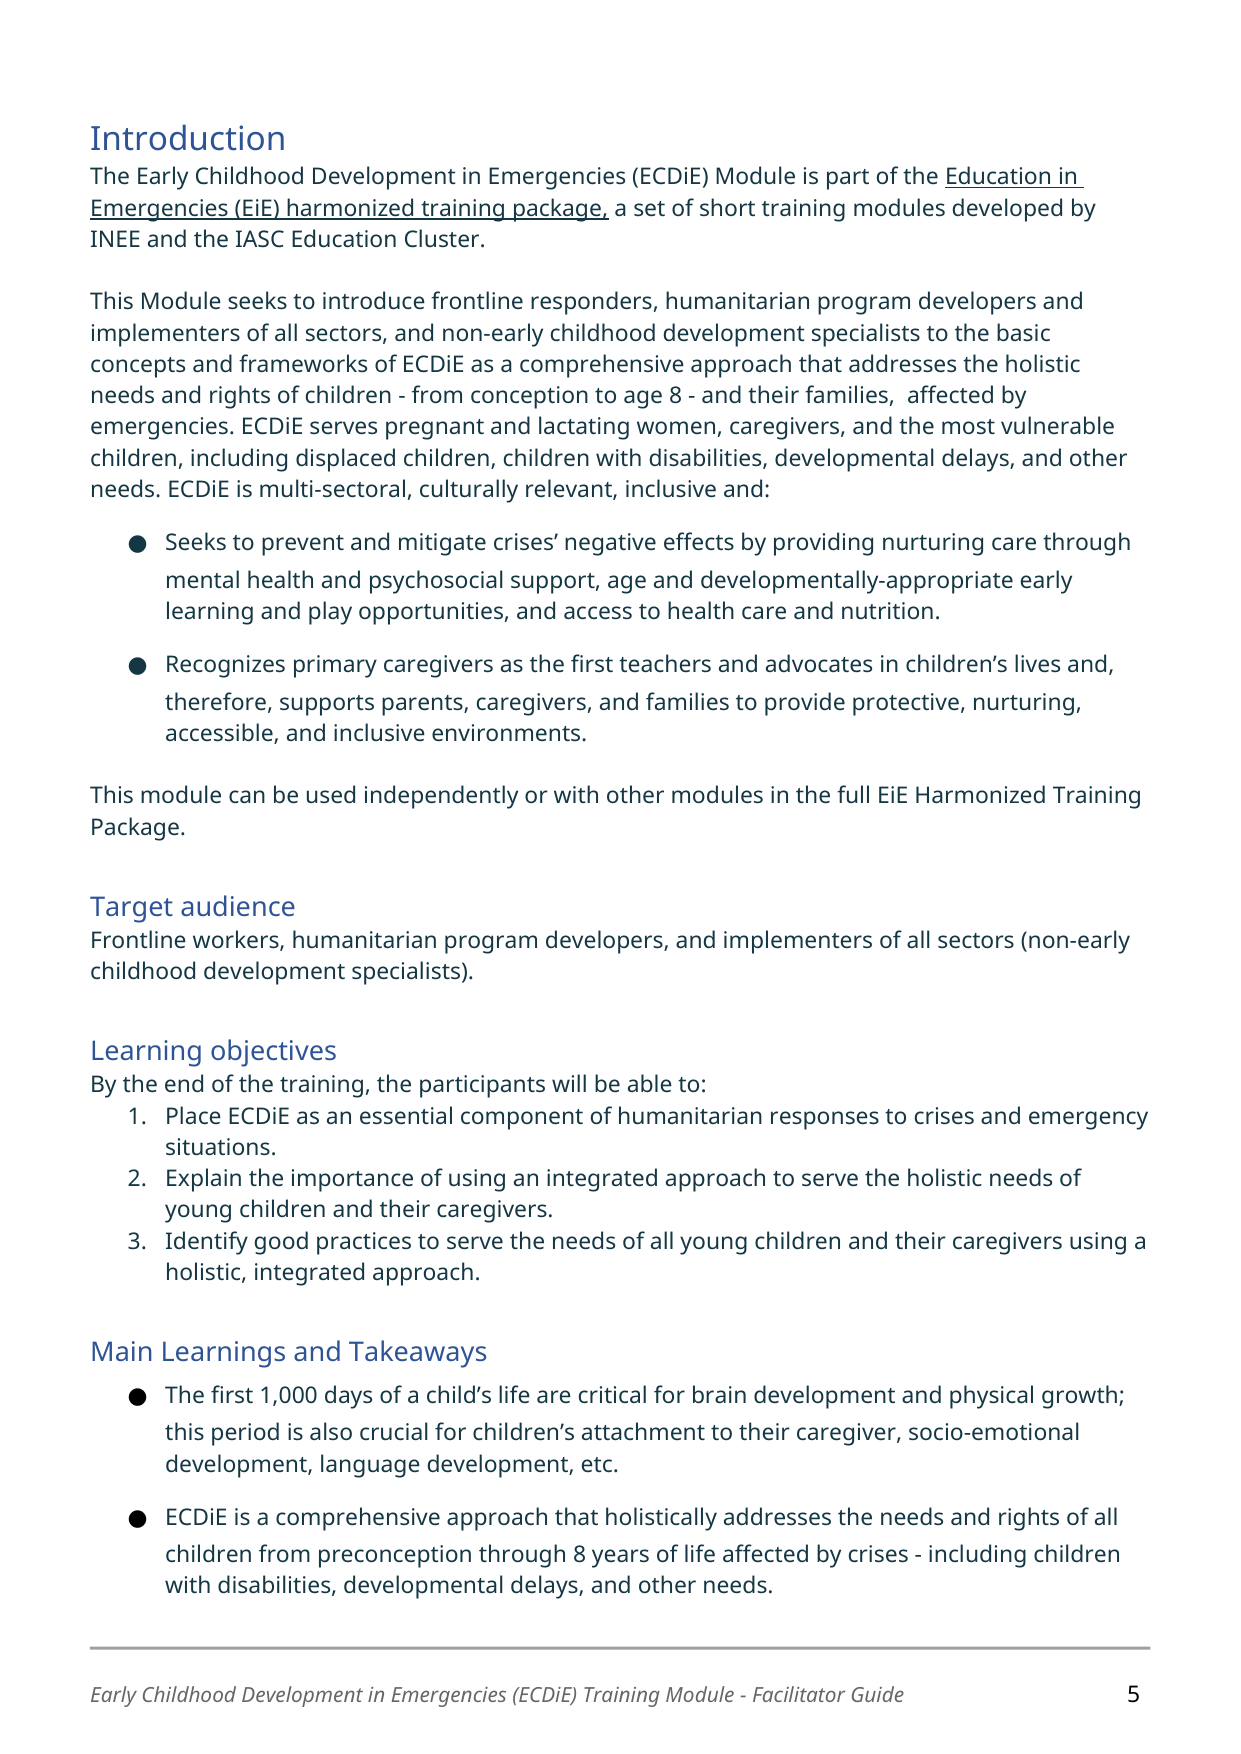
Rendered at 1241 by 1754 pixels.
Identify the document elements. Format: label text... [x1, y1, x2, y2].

list Identify good practices to serve the needs of all young children and their caregivers using a holistic, integrated approach. [127, 1225, 1150, 1287]
list ECDiE is a comprehensive approach that holistically addresses the needs and rights of all children from preconception through 8 years of life affected by crises - including children with disabilities, developmental delays, and other needs. [127, 1491, 1150, 1601]
list Seeks to prevent and mitigate crises’ negative effects by providing nurturing care through mental health and psychosocial support, age and developmentally-appropriate early learning and play opportunities, and access to health care and nutrition. [127, 517, 1150, 626]
list Explain the importance of using an integrated approach to serve the holistic needs of young children and their caregivers. [127, 1162, 1150, 1225]
subtitle Introduction [90, 115, 1150, 160]
text This Module seeks to introduce frontline responders, humanitarian program developers and implementers of all sectors, and non-early childhood development specialists to the basic concepts and frameworks of ECDiE as a comprehensive approach that addresses the holistic needs and rights of children - from conception to age 8 - and their families, affected by emergencies. ECDiE serves pregnant and lactating women, caregivers, and the most vulnerable children, including displaced children, children with disabilities, developmental delays, and other needs. ECDiE is multi-sectoral, culturally relevant, inclusive and: [90, 285, 1150, 504]
list Place ECDiE as an essential component of humanitarian responses to crises and emergency situations. [127, 1100, 1150, 1162]
subtitle Learning objectives [90, 1032, 1150, 1068]
list Recognizes primary caregivers as the first teachers and advocates in children’s lives and, therefore, supports parents, caregivers, and families to provide protective, nurturing, accessible, and inclusive environments. [127, 638, 1150, 748]
subtitle Main Learnings and Takeaways [90, 1332, 1150, 1369]
text Frontline workers, humanitarian program developers, and implementers of all sectors (non-early childhood development specialists). [90, 924, 1150, 986]
list The first 1,000 days of a child’s life are critical for brain development and physical growth; this period is also crucial for children’s attachment to their caregiver, socio-emotional development, language development, etc. [127, 1369, 1150, 1479]
text This module can be used independently or with other modules in the full EiE Harmonized Training Package. [90, 779, 1150, 842]
subtitle Target audience [90, 887, 1150, 924]
text By the end of the training, the participants will be able to: [90, 1068, 1150, 1100]
text The Early Childhood Development in Emergencies (ECDiE) Module is part of the Education in Emergencies (EiE) harmonized training package, a set of short training modules developed by INEE and the IASC Education Cluster. [90, 160, 1150, 254]
